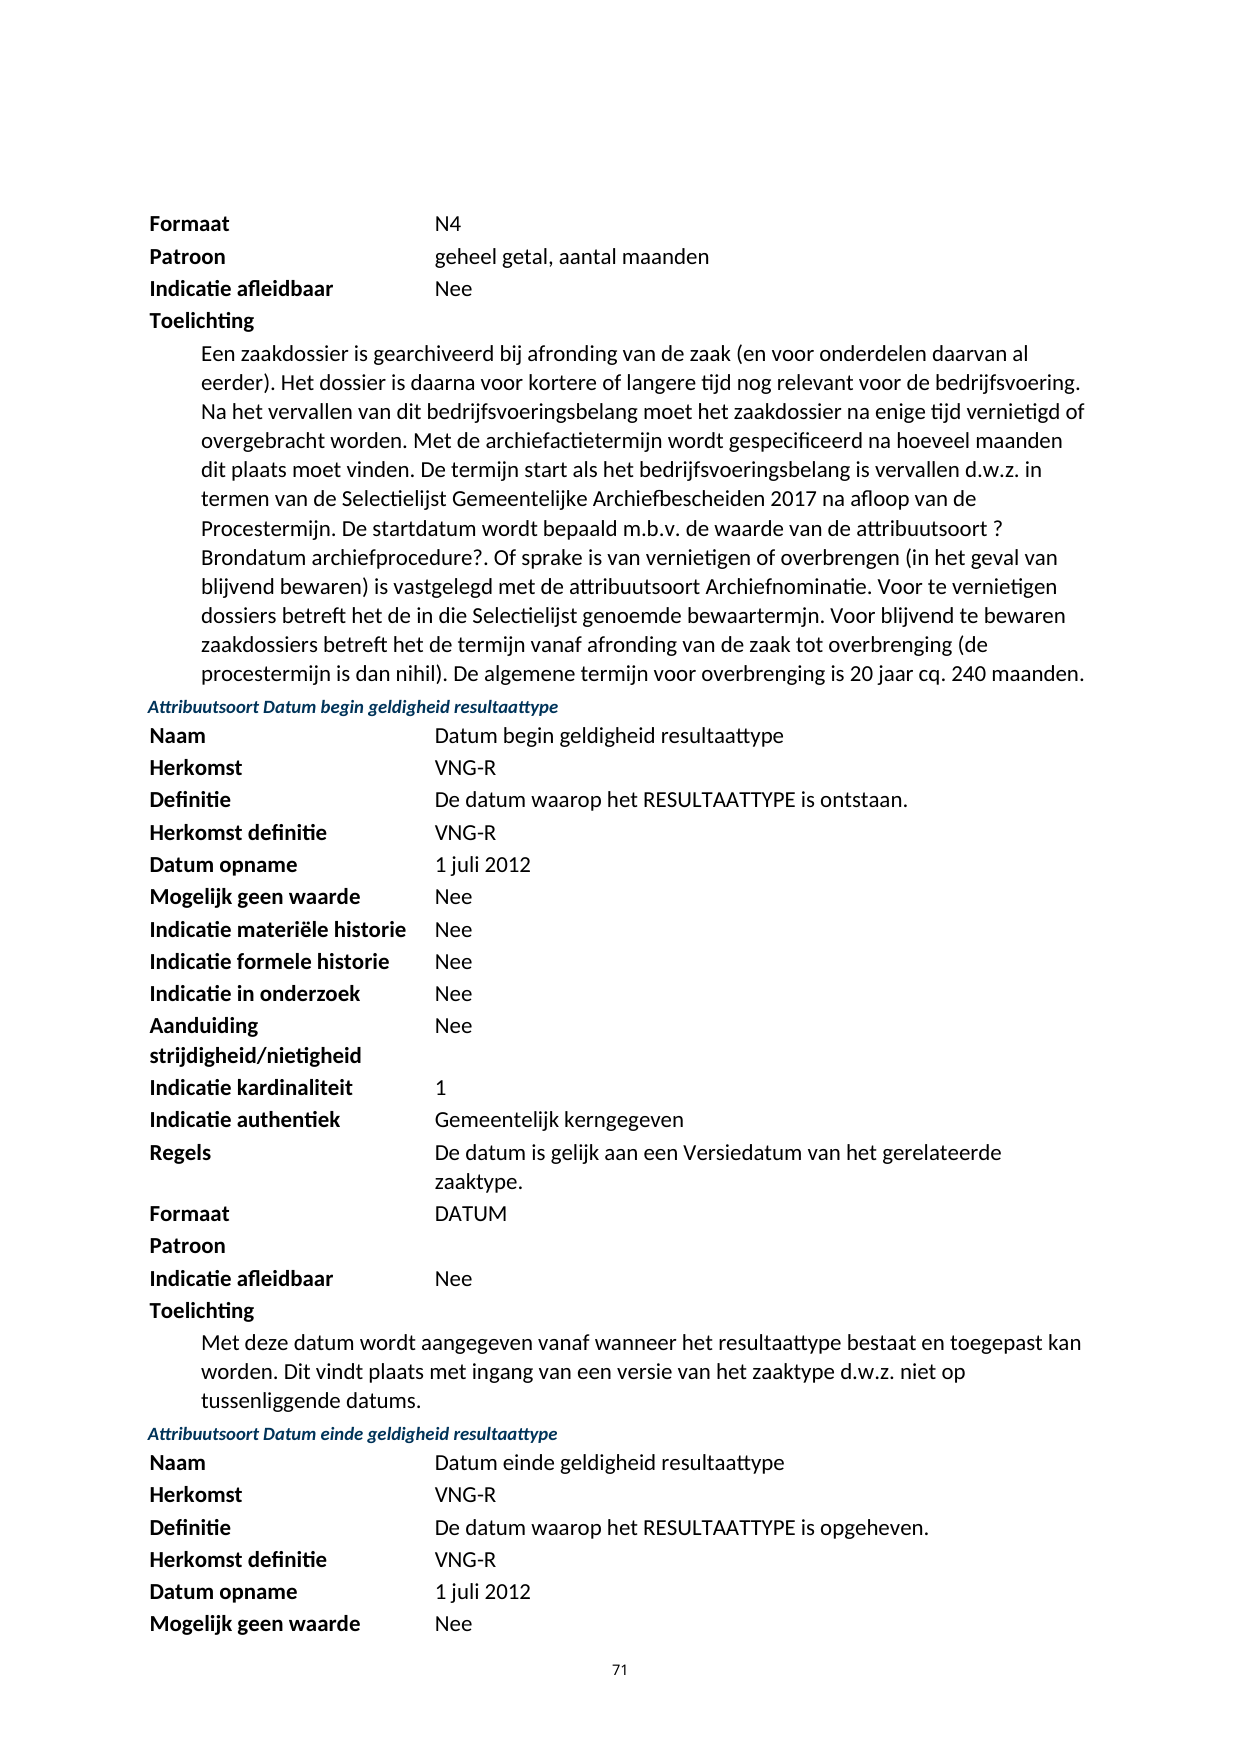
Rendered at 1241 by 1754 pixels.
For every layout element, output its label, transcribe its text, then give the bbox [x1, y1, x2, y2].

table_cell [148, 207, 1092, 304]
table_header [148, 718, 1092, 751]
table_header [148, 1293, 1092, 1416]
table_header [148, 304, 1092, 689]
subtitle Attribuutsoort Datum einde geldigheid resultaattype [148, 1416, 1092, 1445]
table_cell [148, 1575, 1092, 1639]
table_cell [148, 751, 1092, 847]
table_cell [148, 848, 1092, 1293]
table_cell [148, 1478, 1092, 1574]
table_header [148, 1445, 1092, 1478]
subtitle Attribuutsoort Datum begin geldigheid resultaattype [148, 689, 1092, 718]
